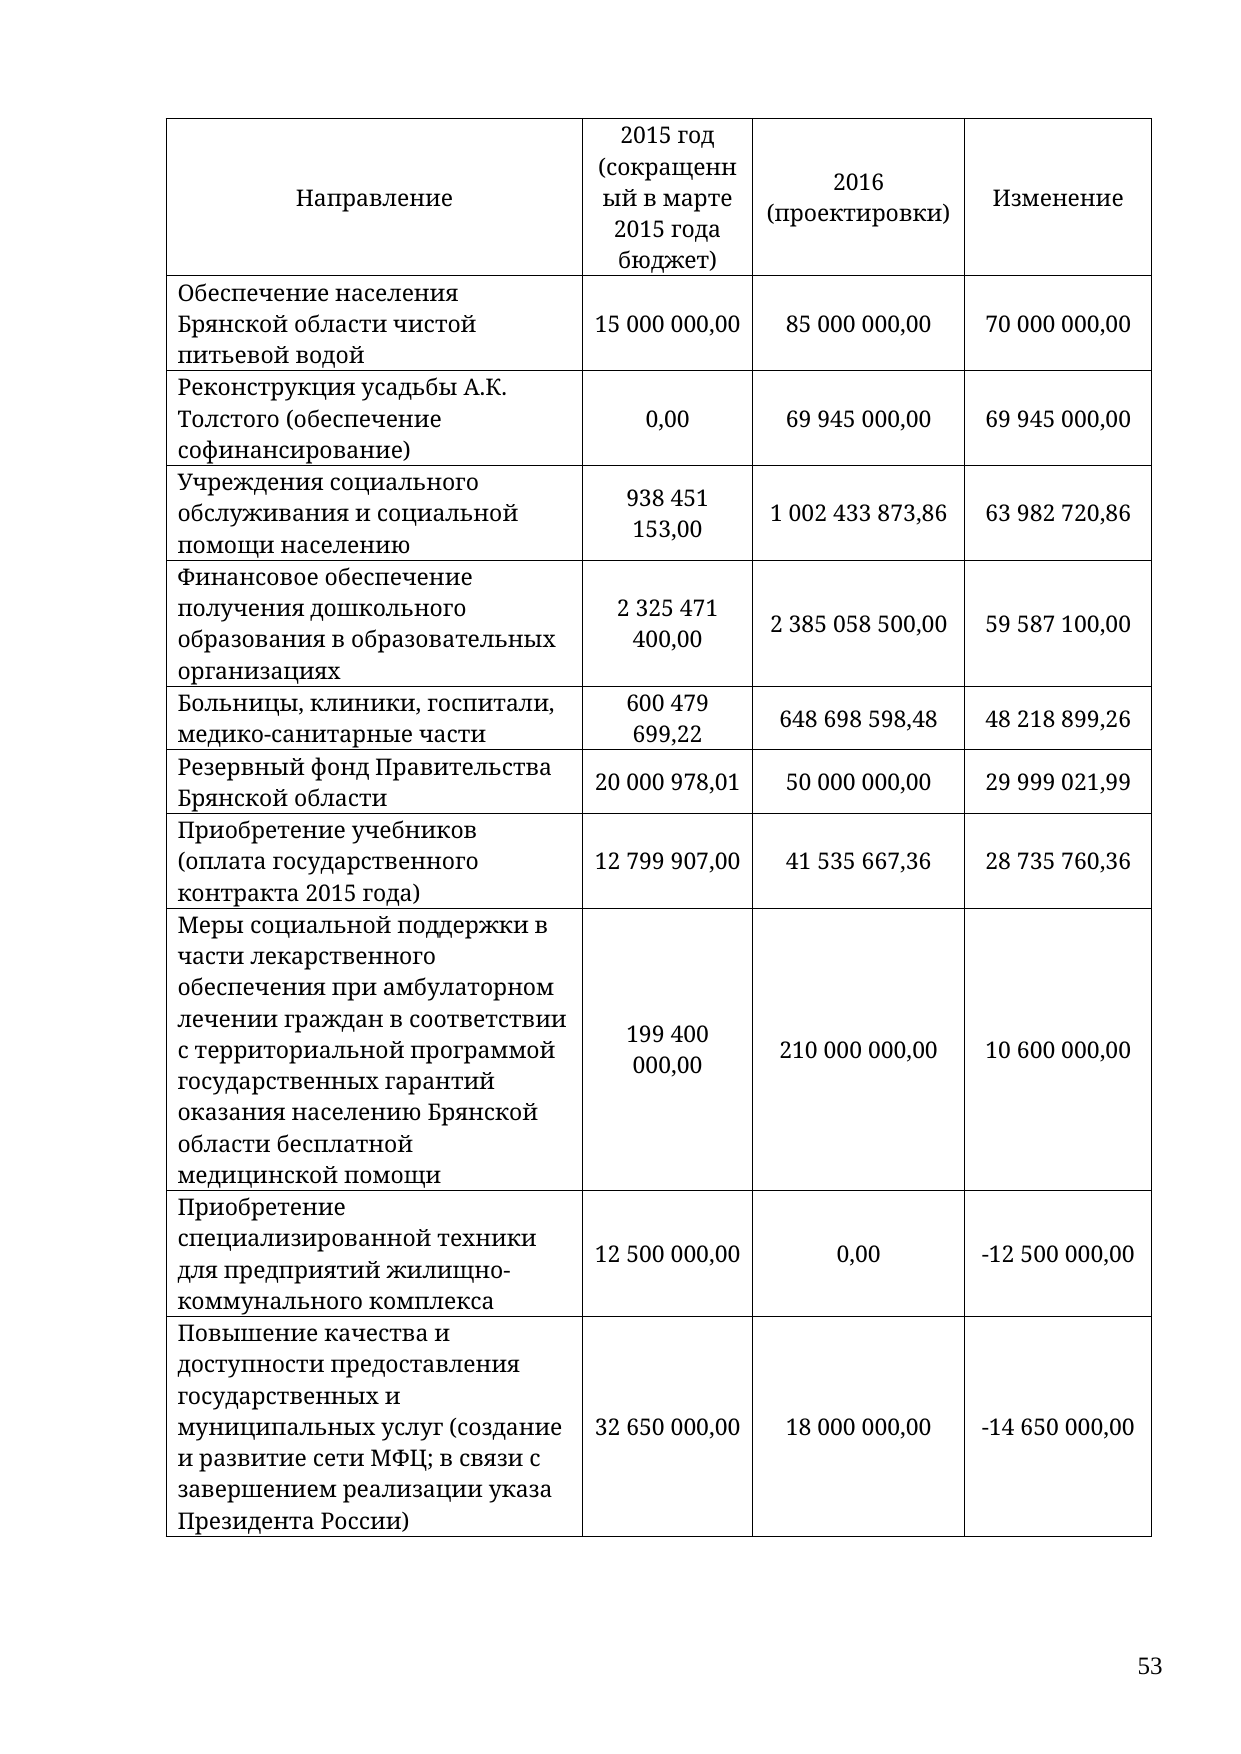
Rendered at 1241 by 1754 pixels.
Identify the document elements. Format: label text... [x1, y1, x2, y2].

table_cell 938 451 153,00 [583, 466, 752, 560]
table_header Направление [167, 119, 582, 275]
table_cell 2 385 058 500,00 [753, 561, 964, 686]
table_cell 600 479 699,22 [583, 687, 752, 749]
table_cell 1 002 433 873,86 [753, 466, 964, 560]
table_cell 2 325 471 400,00 [583, 561, 752, 686]
table_cell 199 400 000,00 [583, 909, 752, 1190]
table_cell 15 000 000,00 [583, 276, 752, 370]
table_cell Учреждения социального обслуживания и социальной помощи населению [167, 466, 582, 560]
table_cell Приобретение специализированной техники для предприятий жилищно-коммунального комплекса [167, 1191, 582, 1316]
table_cell 29 999 021,99 [965, 750, 1151, 813]
table_header Изменение [965, 119, 1151, 275]
table_cell 0,00 [753, 1191, 964, 1316]
table_cell Резервный фонд Правительства Брянской области [167, 750, 582, 813]
table_header 2015 год (сокращенный в марте 2015 года бюджет) [583, 119, 752, 275]
table_cell -14 650 000,00 [965, 1317, 1151, 1536]
table_cell Реконструкция усадьбы А.К. Толстого (обеспечение софинансирование) [167, 371, 582, 465]
table_cell 20 000 978,01 [583, 750, 752, 813]
table_cell 50 000 000,00 [753, 750, 964, 813]
table_cell -12 500 000,00 [965, 1191, 1151, 1316]
table_cell 12 799 907,00 [583, 814, 752, 908]
table_cell 648 698 598,48 [753, 687, 964, 749]
table_cell 48 218 899,26 [965, 687, 1151, 749]
table_header 2016 (проектировки) [753, 119, 964, 275]
table_cell 70 000 000,00 [965, 276, 1151, 370]
table_cell 69 945 000,00 [753, 371, 964, 465]
table_cell 41 535 667,36 [753, 814, 964, 908]
table_cell Больницы, клиники, госпитали, медико-санитарные части [167, 687, 582, 749]
table_cell 59 587 100,00 [965, 561, 1151, 686]
table_cell 10 600 000,00 [965, 909, 1151, 1190]
table_cell 12 500 000,00 [583, 1191, 752, 1316]
table_cell Повышение качества и доступности предоставления государственных и муниципальных услуг (создание и развитие сети МФЦ; в связи с завершением реализации указа Президента России) [167, 1317, 582, 1536]
table_cell 18 000 000,00 [753, 1317, 964, 1536]
table_cell Меры социальной поддержки в части лекарственного обеспечения при амбулаторном лечении граждан в соответствии с территориальной программой государственных гарантий оказания населению Брянской области бесплатной медицинской помощи [167, 909, 582, 1190]
table_cell 63 982 720,86 [965, 466, 1151, 560]
table_cell 0,00 [583, 371, 752, 465]
table_cell 85 000 000,00 [753, 276, 964, 370]
table_cell Обеспечение населения Брянской области чистой питьевой водой [167, 276, 582, 370]
table_cell 32 650 000,00 [583, 1317, 752, 1536]
table_cell 210 000 000,00 [753, 909, 964, 1190]
table_cell Приобретение учебников (оплата государственного контракта 2015 года) [167, 814, 582, 908]
table_cell Финансовое обеспечение получения дошкольного образования в образовательных организациях [167, 561, 582, 686]
table_cell 69 945 000,00 [965, 371, 1151, 465]
table_cell 28 735 760,36 [965, 814, 1151, 908]
